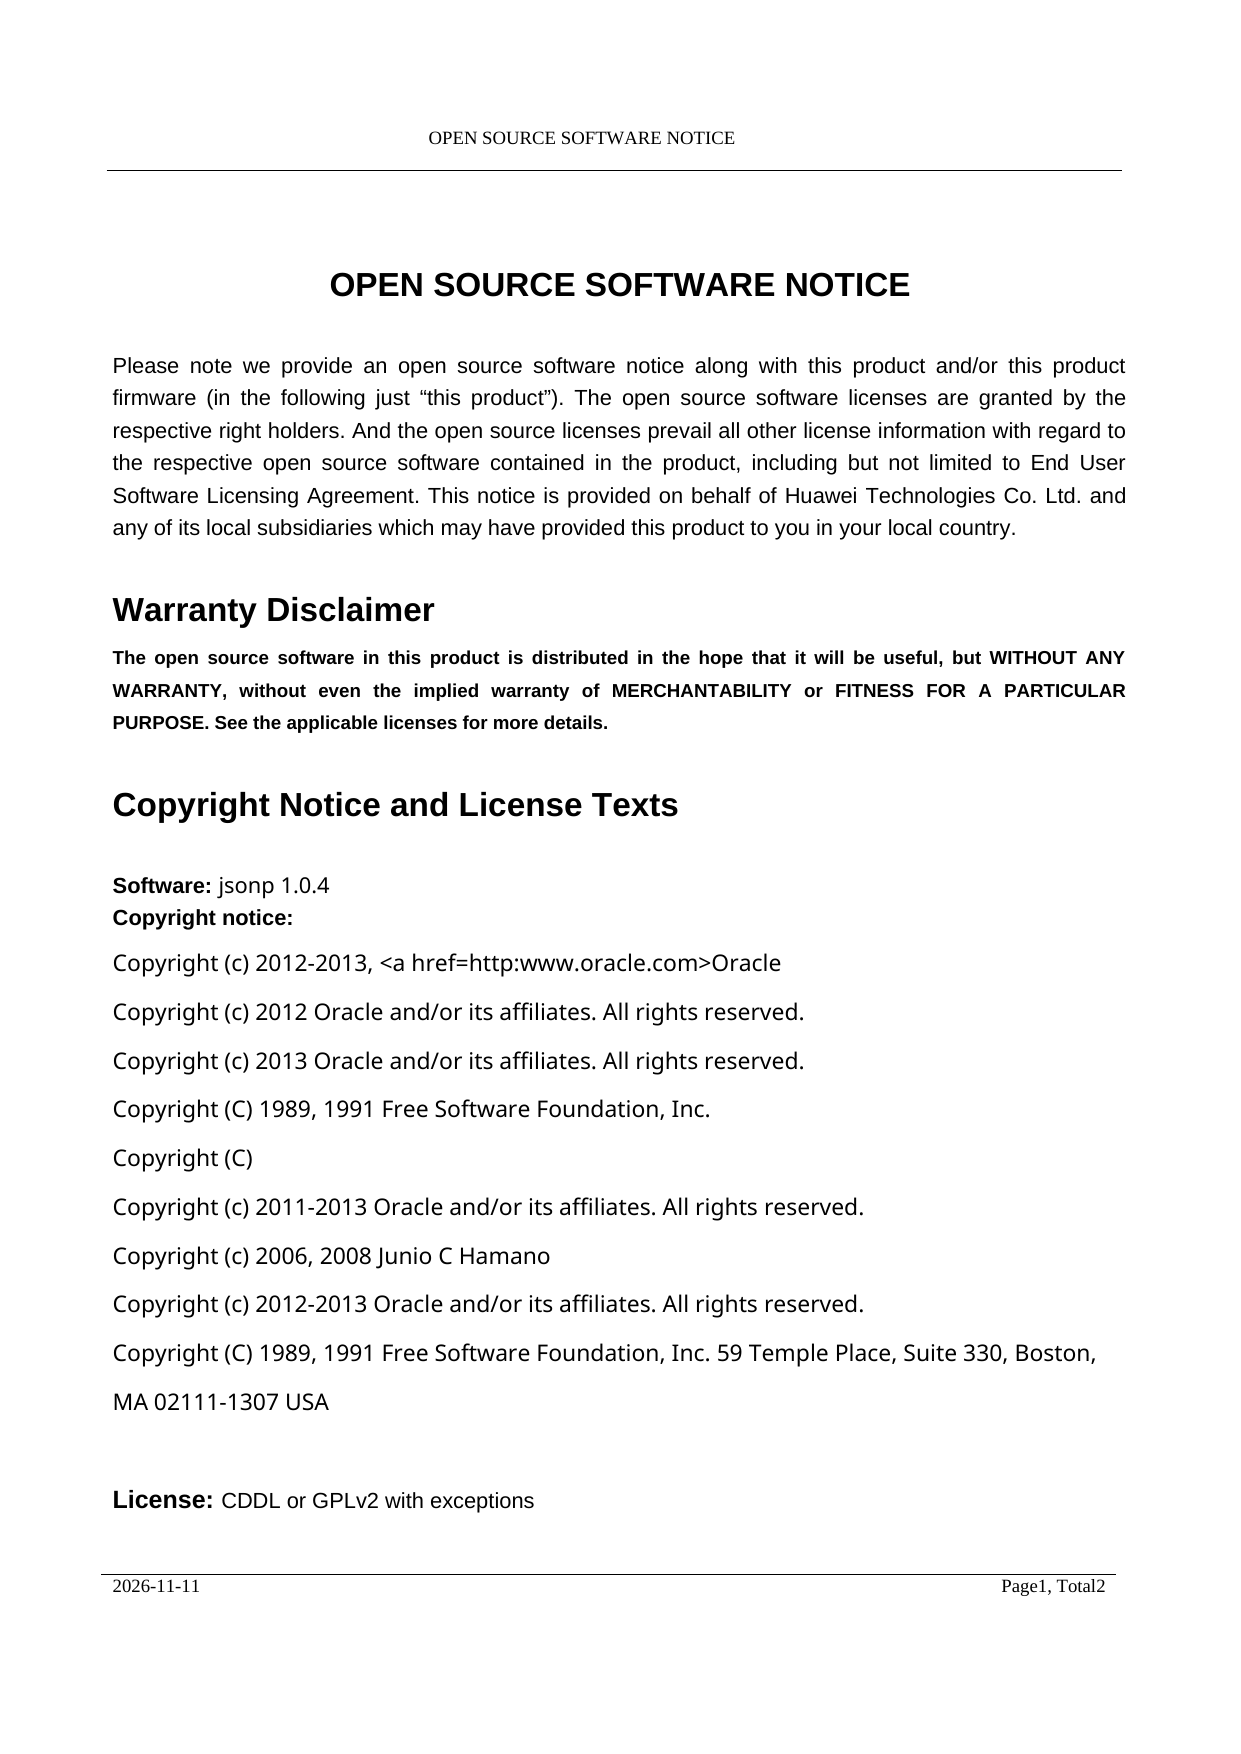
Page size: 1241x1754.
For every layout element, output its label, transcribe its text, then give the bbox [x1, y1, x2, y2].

text Copyright (c) 2012-2013, <a href=http:www.oracle.com>Oracle Copyright (c) 2012 Oracle and/or its affiliates. All rights reserved. Copyright (c) 2013 Oracle and/or its affiliates. All rights reserved. Copyright (C) 1989, 1991 Free Software Foundation, Inc. Copyright (C) Copyright (c) 2011-2013 Oracle and/or its affiliates. All rights reserved. Copyright (c) 2006, 2008 Junio C Hamano Copyright (c) 2012-2013 Oracle and/or its affiliates. All rights reserved. Copyright (C) 1989, 1991 Free Software Foundation, Inc. 59 Temple Place, Suite 330, Boston, MA 02111-1307 USA [112, 947, 1128, 1467]
text Copyright notice: [112, 901, 1128, 934]
text Warranty Disclaimer [112, 576, 1128, 641]
text Please note we provide an open source software notice along with this product and/or this product firmware (in the following just “this product”). The open source software licenses are granted by the respective right holders. And the open source licenses prevail all other license information with regard to the respective open source software contained in the product, including but not limited to End User Software Licensing Agreement. This notice is provided on behalf of Huawei Technologies Co. Ltd. and any of its local subsidiaries which may have provided this product to you in your local country. [112, 349, 1128, 544]
text Copyright Notice and License Texts [112, 771, 1128, 836]
text OPEN SOURCE SOFTWARE NOTICE [112, 251, 1128, 316]
text Software: jsonp 1.0.4 [112, 869, 1128, 901]
text The open source software in this product is distributed in the hope that it will be useful, but WITHOUT ANY WARRANTY, without even the implied warranty of MERCHANTABILITY or FITNESS FOR A PARTICULAR PURPOSE. See the applicable licenses for more details. [112, 641, 1128, 739]
text License: CDDL or GPLv2 with exceptions [112, 1483, 1128, 1515]
